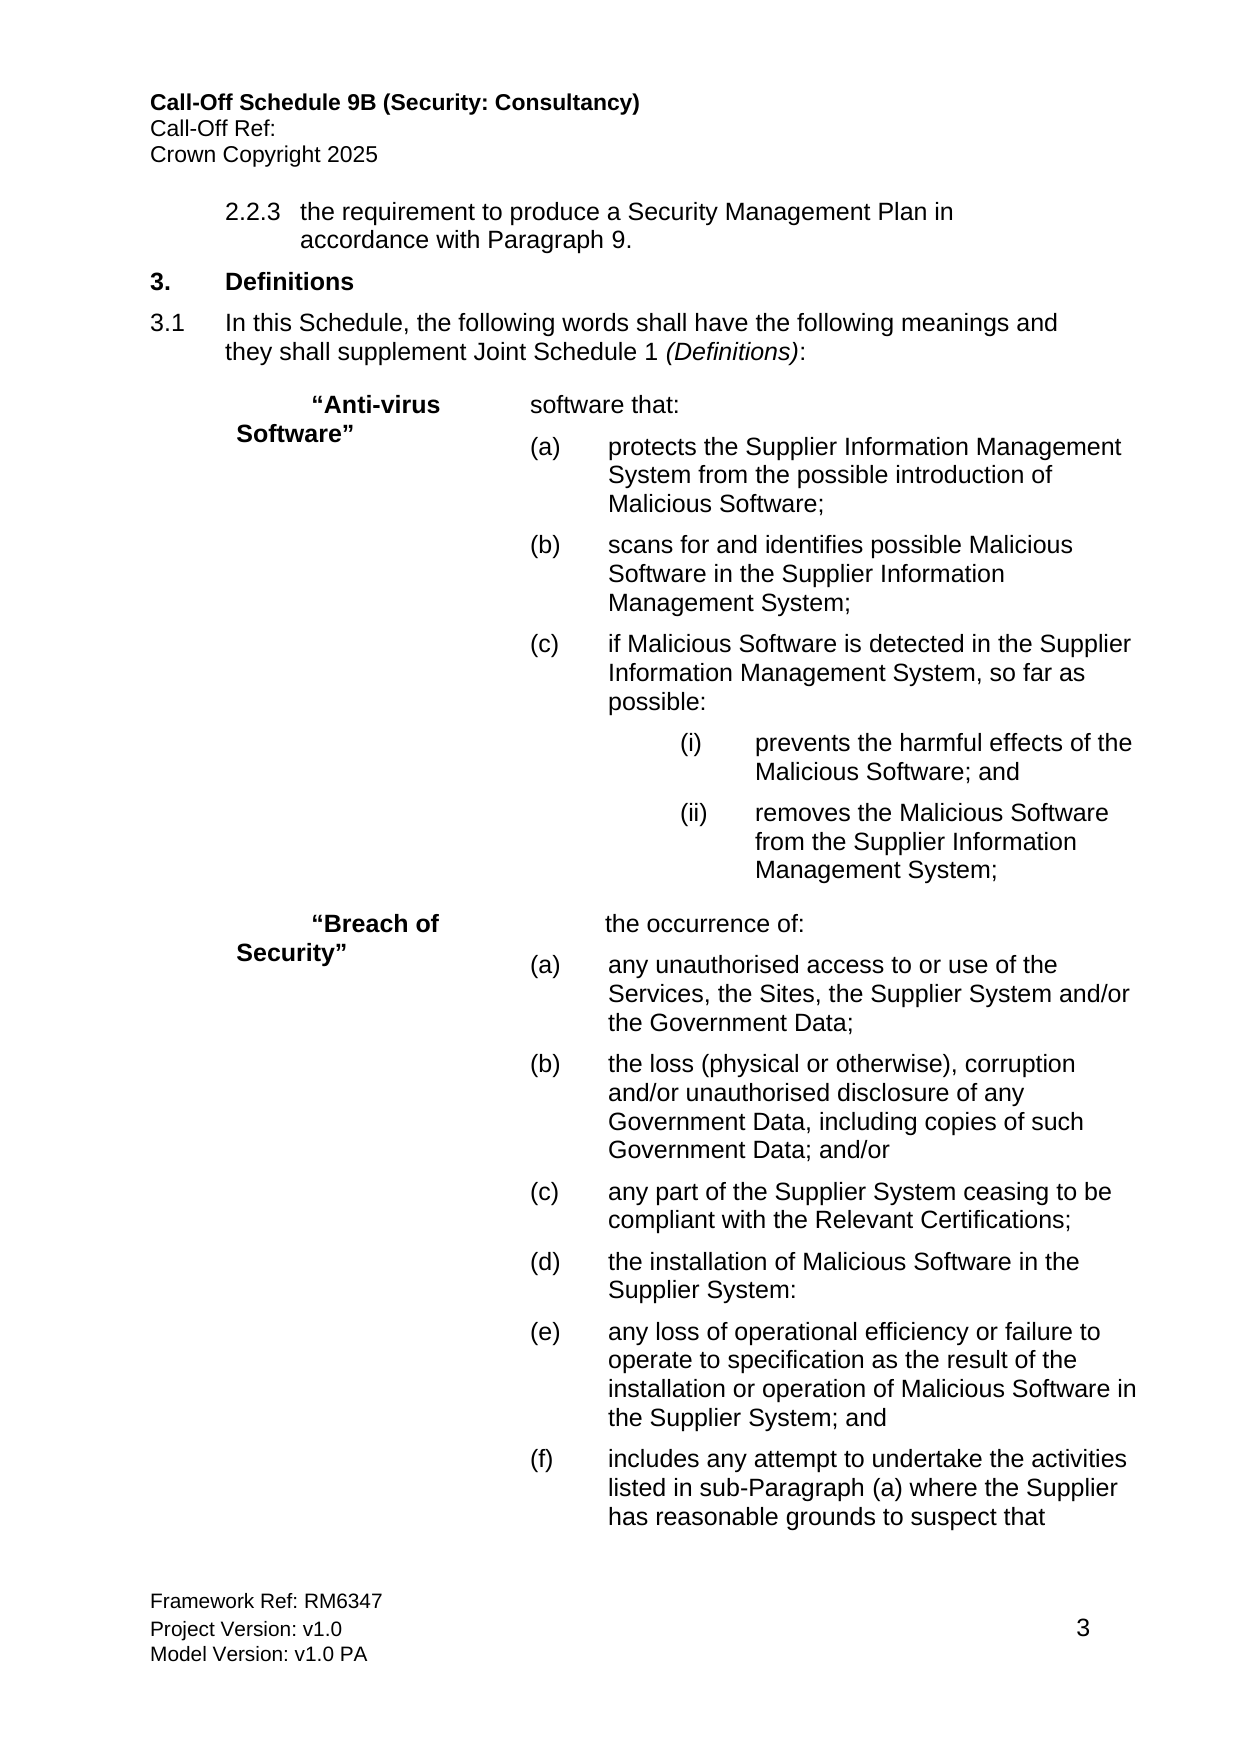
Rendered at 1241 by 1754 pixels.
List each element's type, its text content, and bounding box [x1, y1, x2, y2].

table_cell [519, 896, 1153, 1530]
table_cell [225, 896, 518, 1530]
table_header “Anti-virus Software” [225, 378, 518, 896]
subtitle Definitions [150, 266, 1090, 295]
subtitle the requirement to produce a Security Management Plan in accordance with Paragraph 9. [225, 196, 1090, 254]
subtitle In this Schedule, the following words shall have the following meanings and they shall supplement Joint Schedule 1 (Definitions): [150, 308, 1090, 365]
table_header software that: protects the Supplier Information Management System from the possible introduction of Malicious Software; scans for and identifies possible Malicious Software in the Supplier Information Management System; if Malicious Software is detected in the Supplier Information Management System, so far as possible: prevents the harmful effects of the Malicious Software; and removes the Malicious Software from the Supplier Information Management System; [519, 378, 1153, 896]
